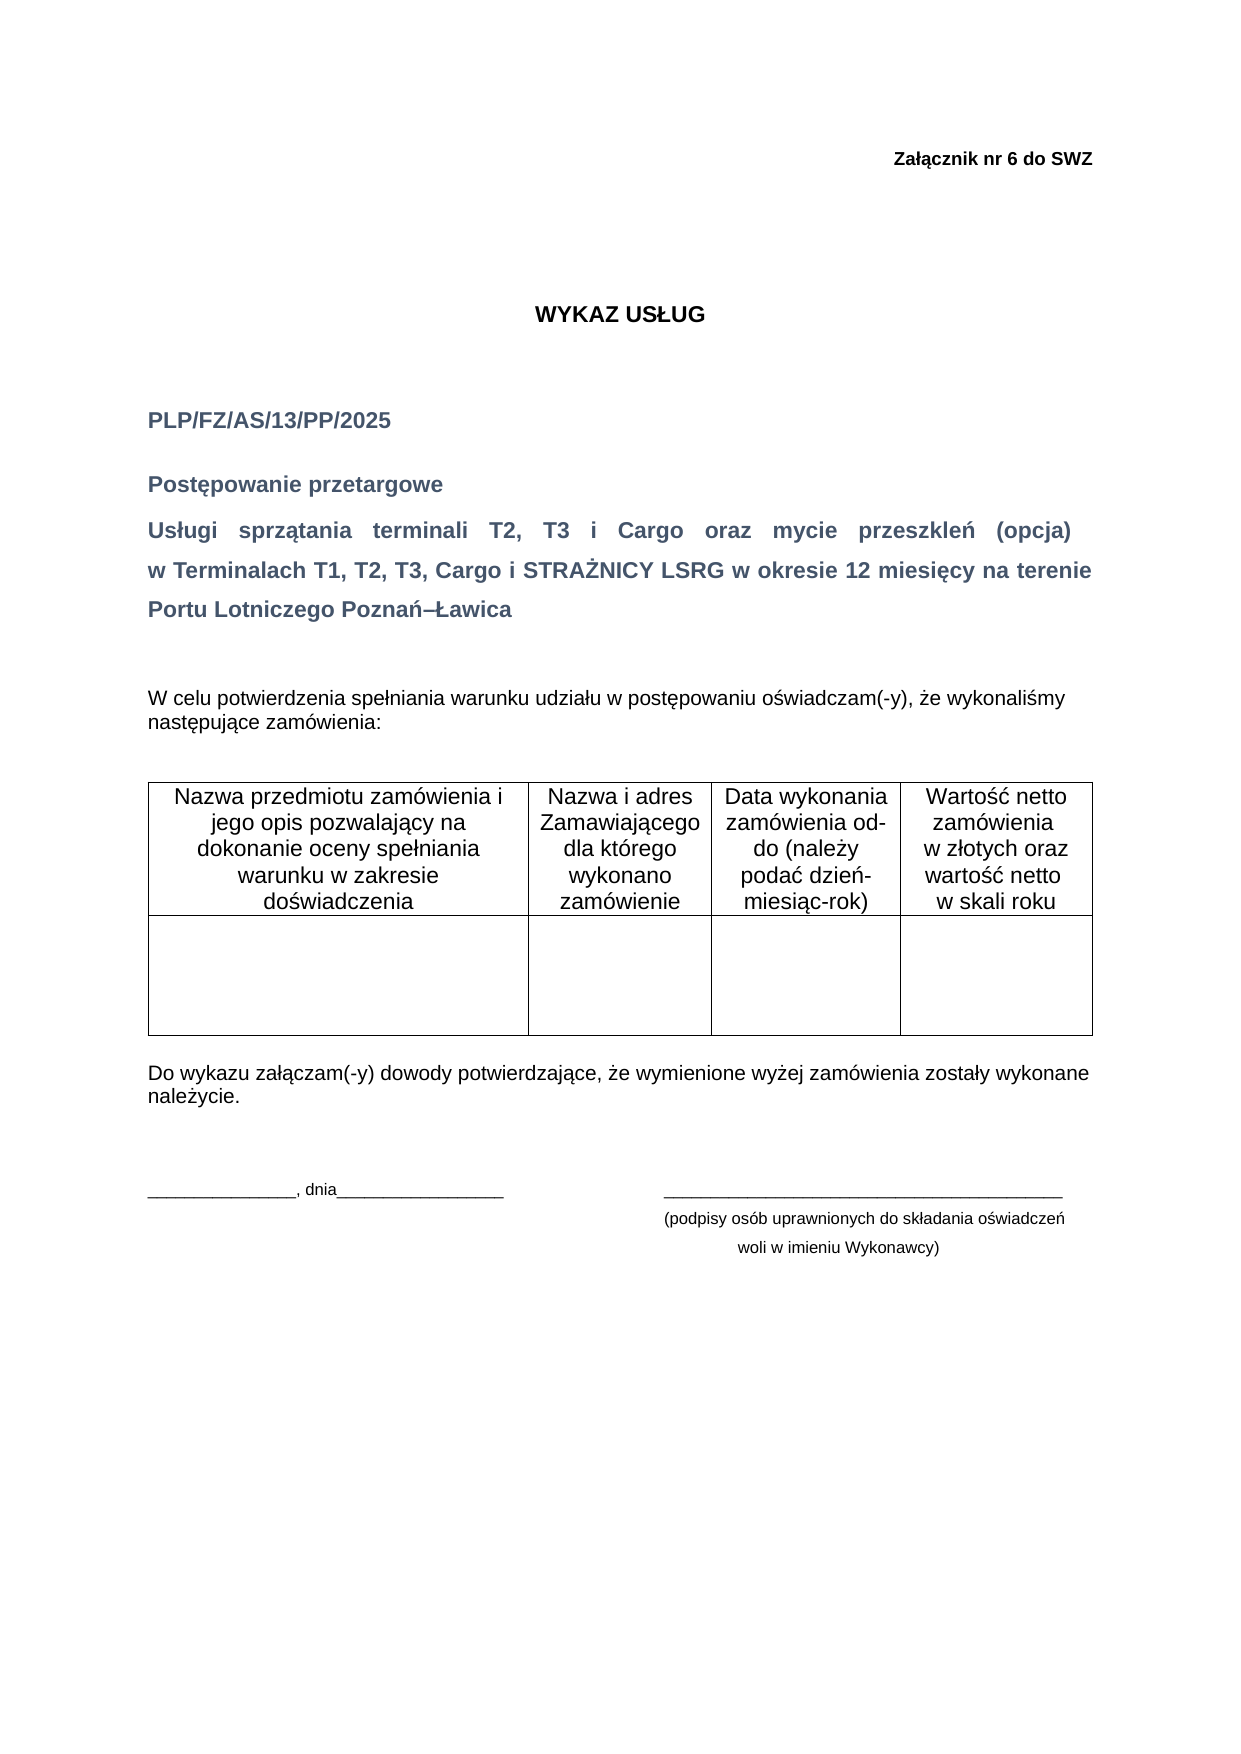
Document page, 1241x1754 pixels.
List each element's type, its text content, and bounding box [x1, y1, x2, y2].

table_cell [529, 916, 711, 1035]
table_header Nazwa przedmiotu zamówienia i jego opis pozwalający na dokonanie oceny spełniania warunku w zakresie doświadczenia [149, 783, 528, 914]
text ________________, dnia__________________ ___________________________________________ [148, 1180, 1093, 1199]
text (podpisy osób uprawnionych do składania oświadczeń [664, 1209, 1093, 1228]
subtitle Usługi sprzątania terminali T2, T3 i Cargo oraz mycie przeszkleń (opcja) w Terminalach T1, T2, T3, Cargo i STRAŻNICY LSRG w okresie 12 miesięcy na terenie Portu Lotniczego Poznań–Ławica [148, 517, 1093, 622]
text woli w imieniu Wykonawcy) [590, 1238, 1093, 1257]
text W celu potwierdzenia spełniania warunku udziału w postępowaniu oświadczam(-y), że wykonaliśmy następujące zamówienia: [148, 686, 1093, 734]
table_cell [901, 916, 1092, 1035]
table_header Nazwa i adres Zamawiającego dla którego wykonano zamówienie [529, 783, 711, 914]
table_header Data wykonania zamówienia od-do (należy podać dzień-miesiąc-rok) [712, 783, 900, 914]
subtitle Postępowanie przetargowe [148, 471, 1093, 498]
text Do wykazu załączam(-y) dowody potwierdzające, że wymienione wyżej zamówienia zostały wykonane należycie. [148, 1060, 1093, 1108]
text Załącznik nr 6 do SWZ [177, 148, 1093, 169]
table_cell [149, 916, 528, 1035]
table_cell [712, 916, 900, 1035]
table_header Wartość netto zamówienia w złotych oraz wartość netto w skali roku [901, 783, 1092, 914]
text PLP/FZ/AS/13/PP/2025 [148, 407, 1093, 433]
text WYKAZ USŁUG [148, 301, 1093, 328]
